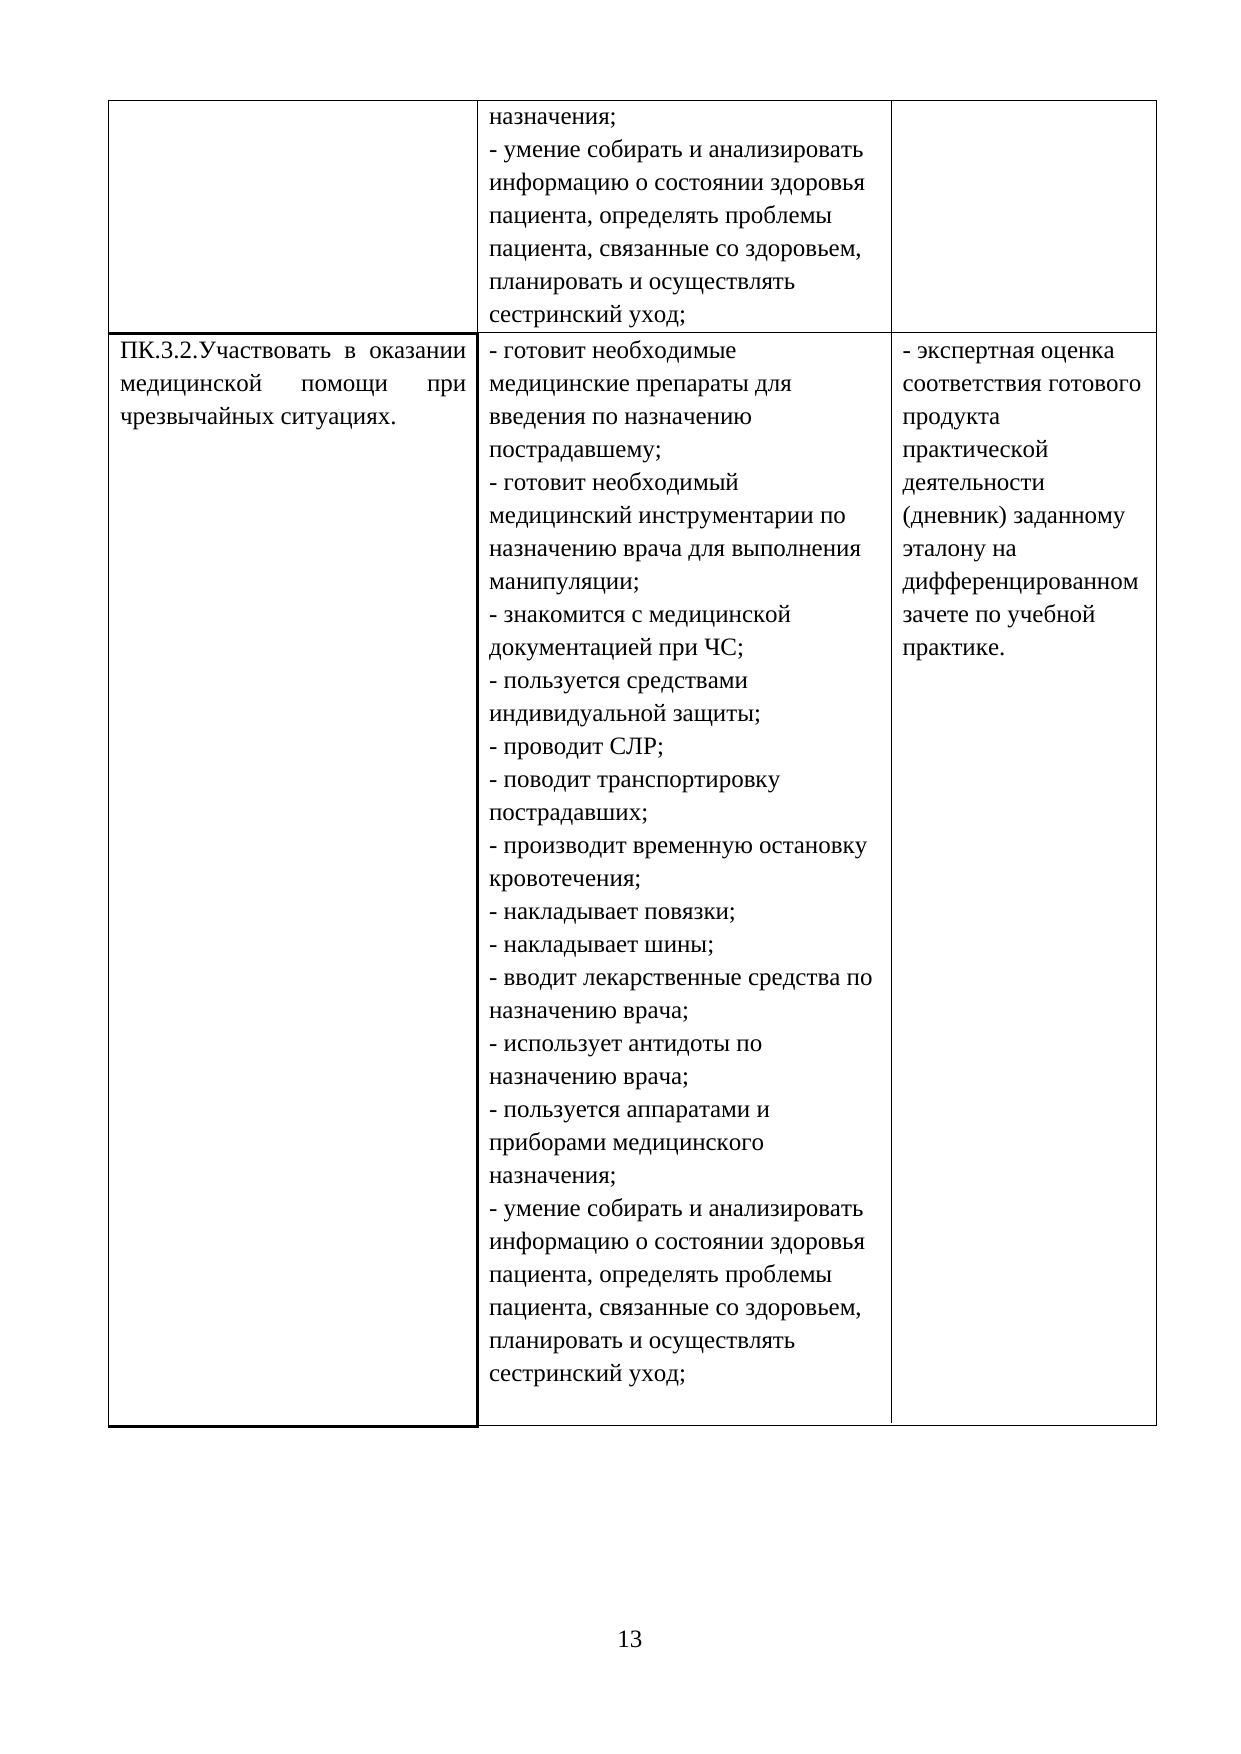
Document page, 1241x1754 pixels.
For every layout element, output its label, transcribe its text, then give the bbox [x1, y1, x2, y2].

table_cell ПК.3.2.Участвовать в оказании медицинской помощи при чрезвычайных ситуациях. [109, 335, 476, 1424]
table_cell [109, 101, 477, 332]
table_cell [892, 101, 1156, 332]
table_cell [478, 101, 891, 332]
table_cell - экспертная оценка соответствия готового продукта практической деятельности (дневник) заданному эталону на дифференцированном зачете по учебной практике. [891, 333, 1156, 1424]
